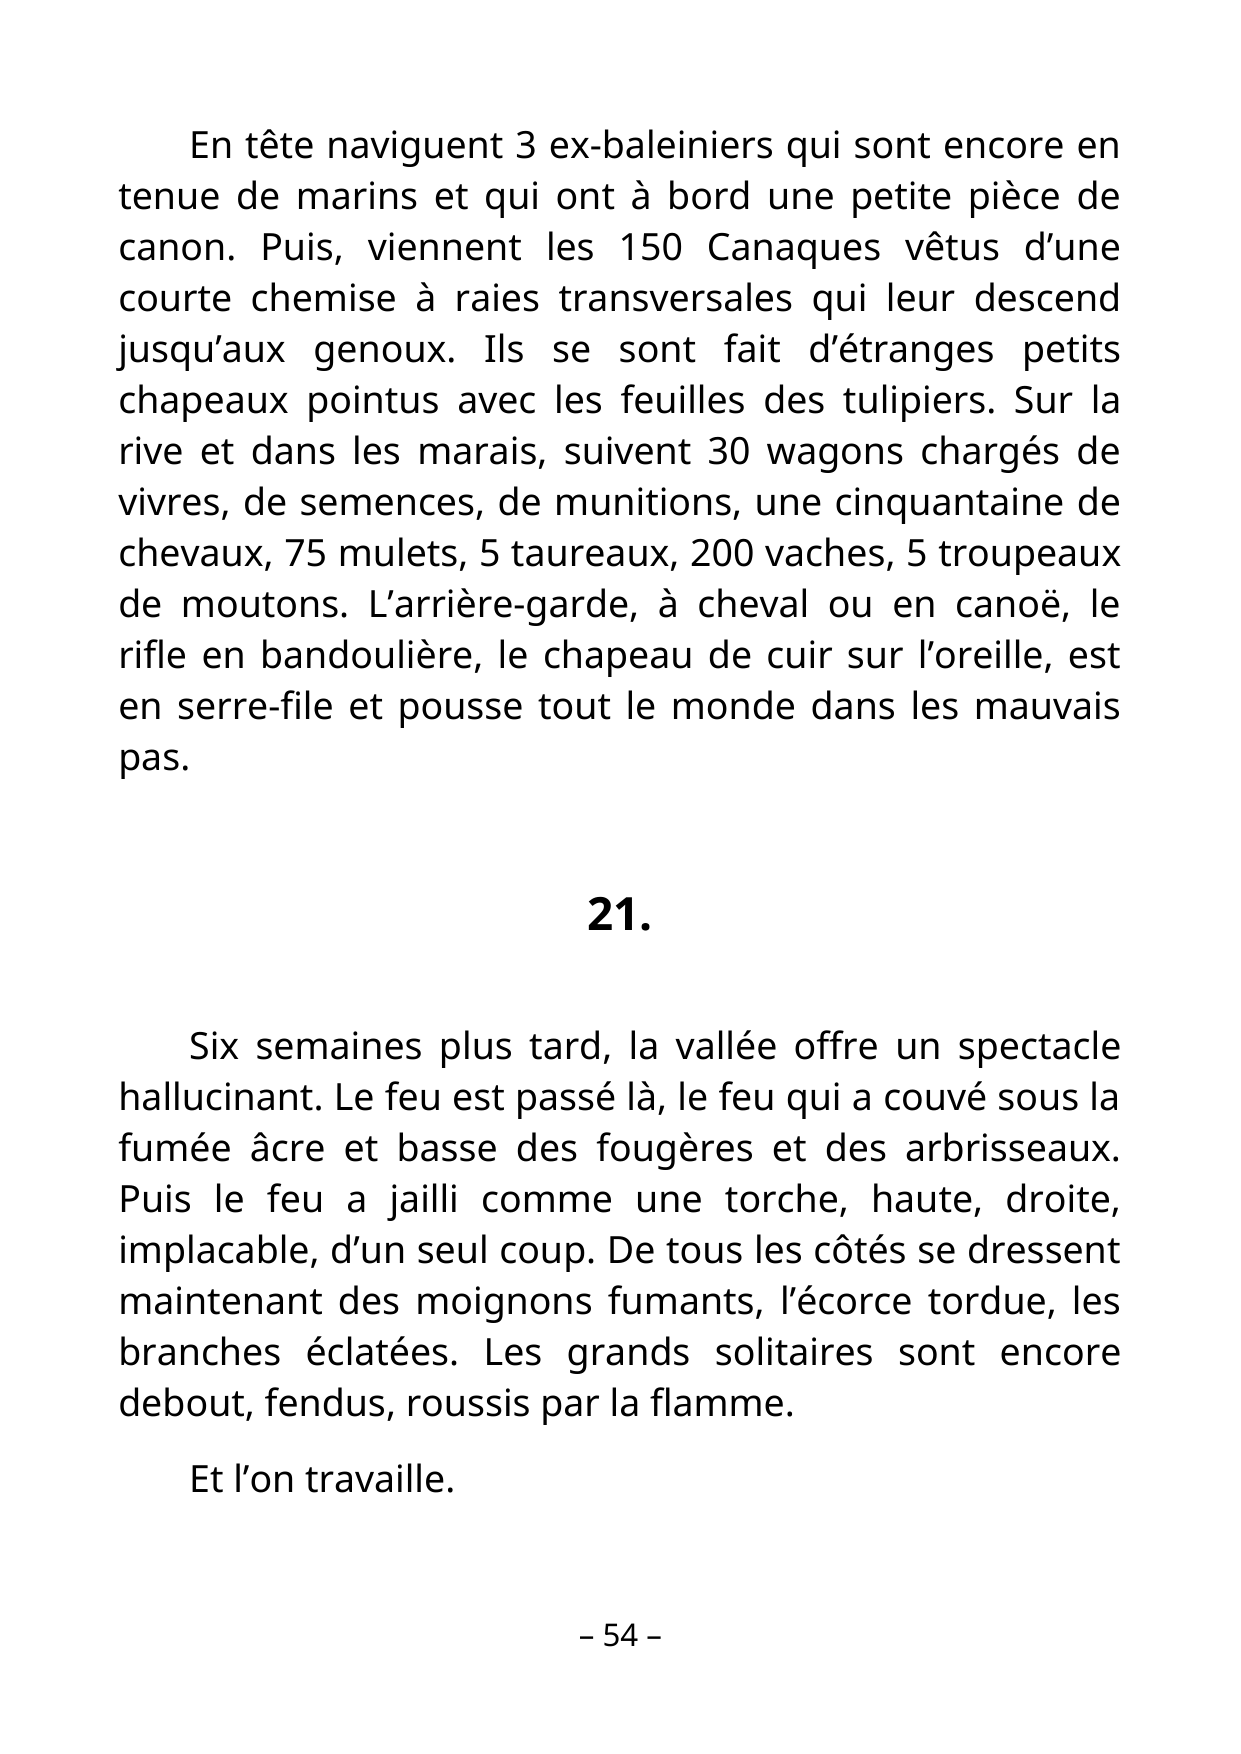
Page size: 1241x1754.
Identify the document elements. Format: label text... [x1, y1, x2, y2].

text Et l’on travaille. [118, 1452, 1122, 1503]
text En tête naviguent 3 ex-baleiniers qui sont encore en tenue de marins et qui ont à bord une petite pièce de canon. Puis, viennent les 150 Canaques vêtus d’une courte chemise à raies transversales qui leur descend jusqu’aux genoux. Ils se sont fait d’étranges petits chapeaux pointus avec les feuilles des tulipiers. Sur la rive et dans les marais, suivent 30 wagons chargés de vivres, de semences, de munitions, une cinquantaine de chevaux, 75 mulets, 5 taureaux, 200 vaches, 5 troupeaux de moutons. L’arrière-garde, à cheval ou en canoë, le rifle en bandoulière, le chapeau de cuir sur l’oreille, est en serre-file et pousse tout le monde dans les mauvais pas. [118, 118, 1122, 782]
subtitle 21. [118, 882, 1122, 944]
text Six semaines plus tard, la vallée offre un spectacle hallucinant. Le feu est passé là, le feu qui a couvé sous la fumée âcre et basse des fougères et des arbrisseaux. Puis le feu a jailli comme une torche, haute, droite, implacable, d’un seul coup. De tous les côtés se dressent maintenant des moignons fumants, l’écorce tordue, les branches éclatées. Les grands solitaires sont encore debout, fendus, roussis par la flamme. [118, 1019, 1122, 1427]
